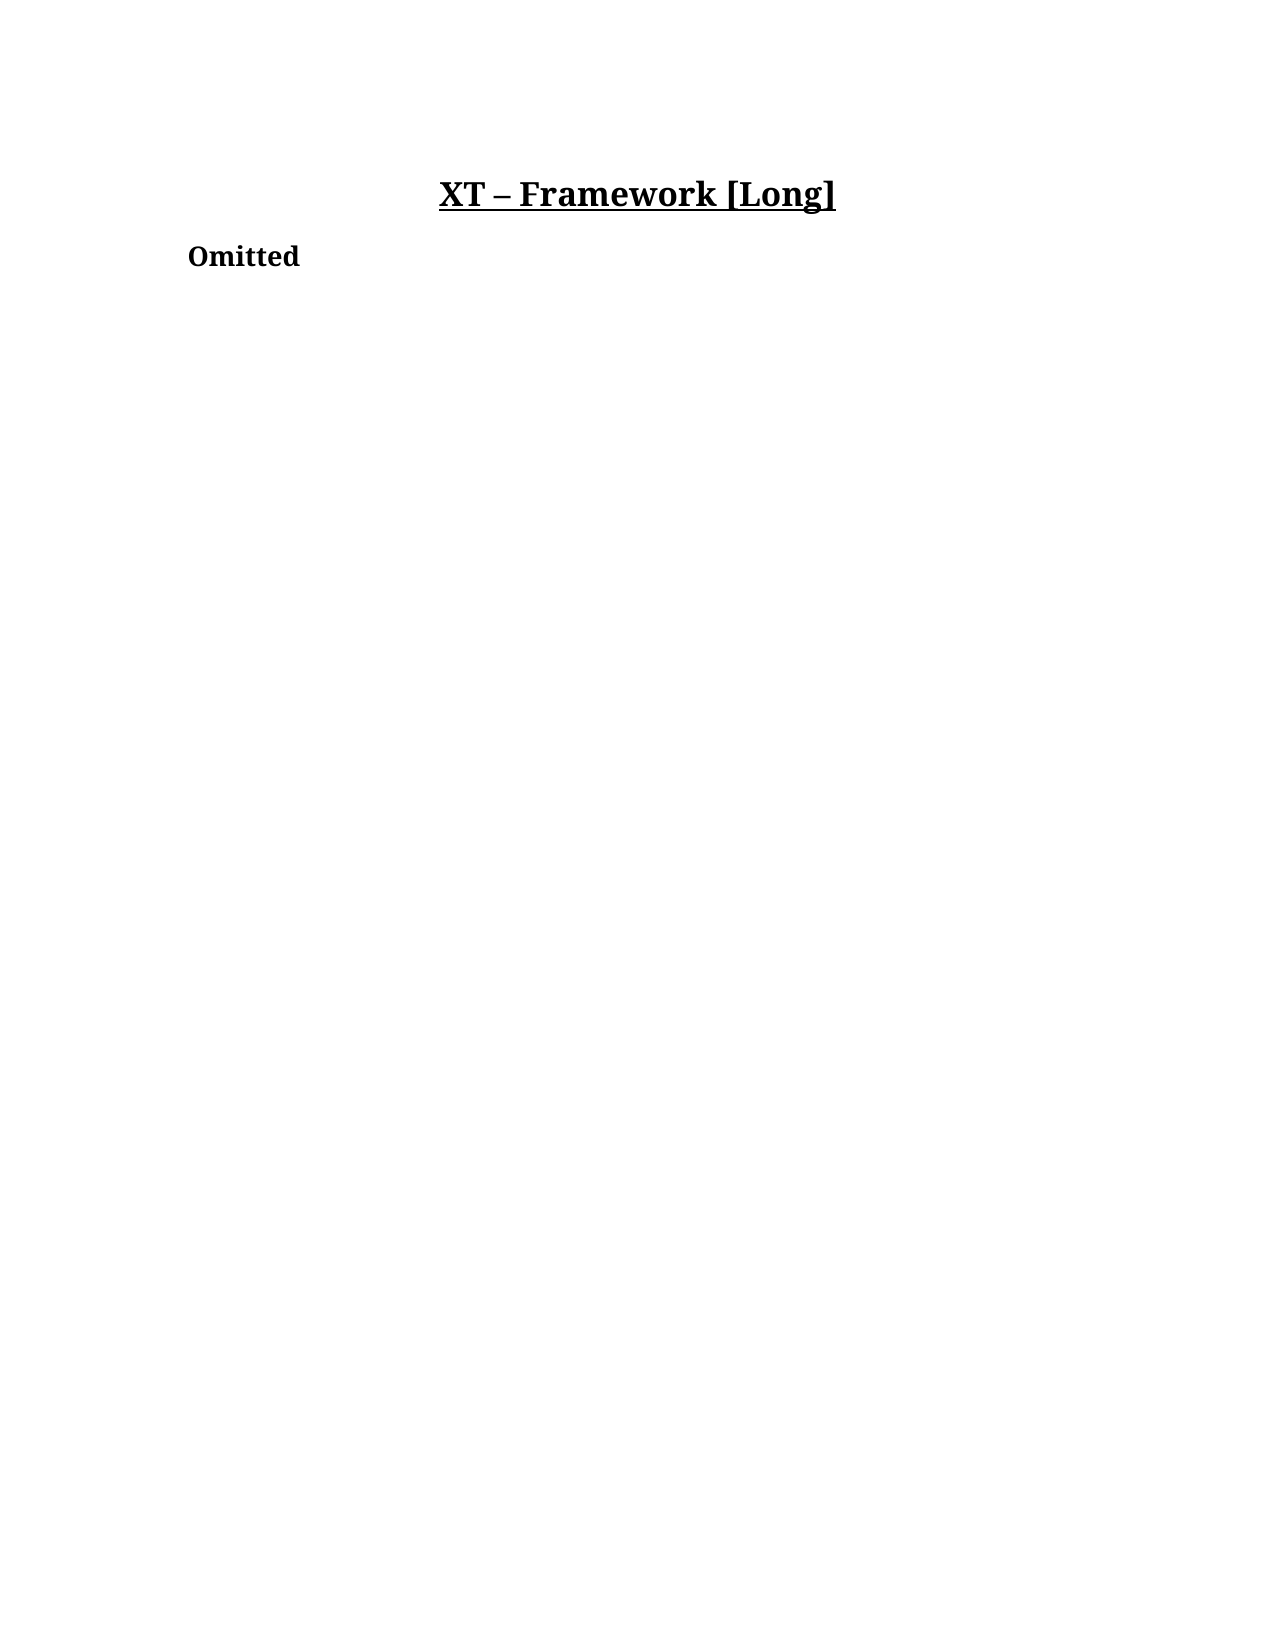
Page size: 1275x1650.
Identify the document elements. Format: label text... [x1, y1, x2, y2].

subtitle XT – Framework [Long] [187, 171, 1087, 216]
subtitle Omitted [187, 237, 1087, 274]
